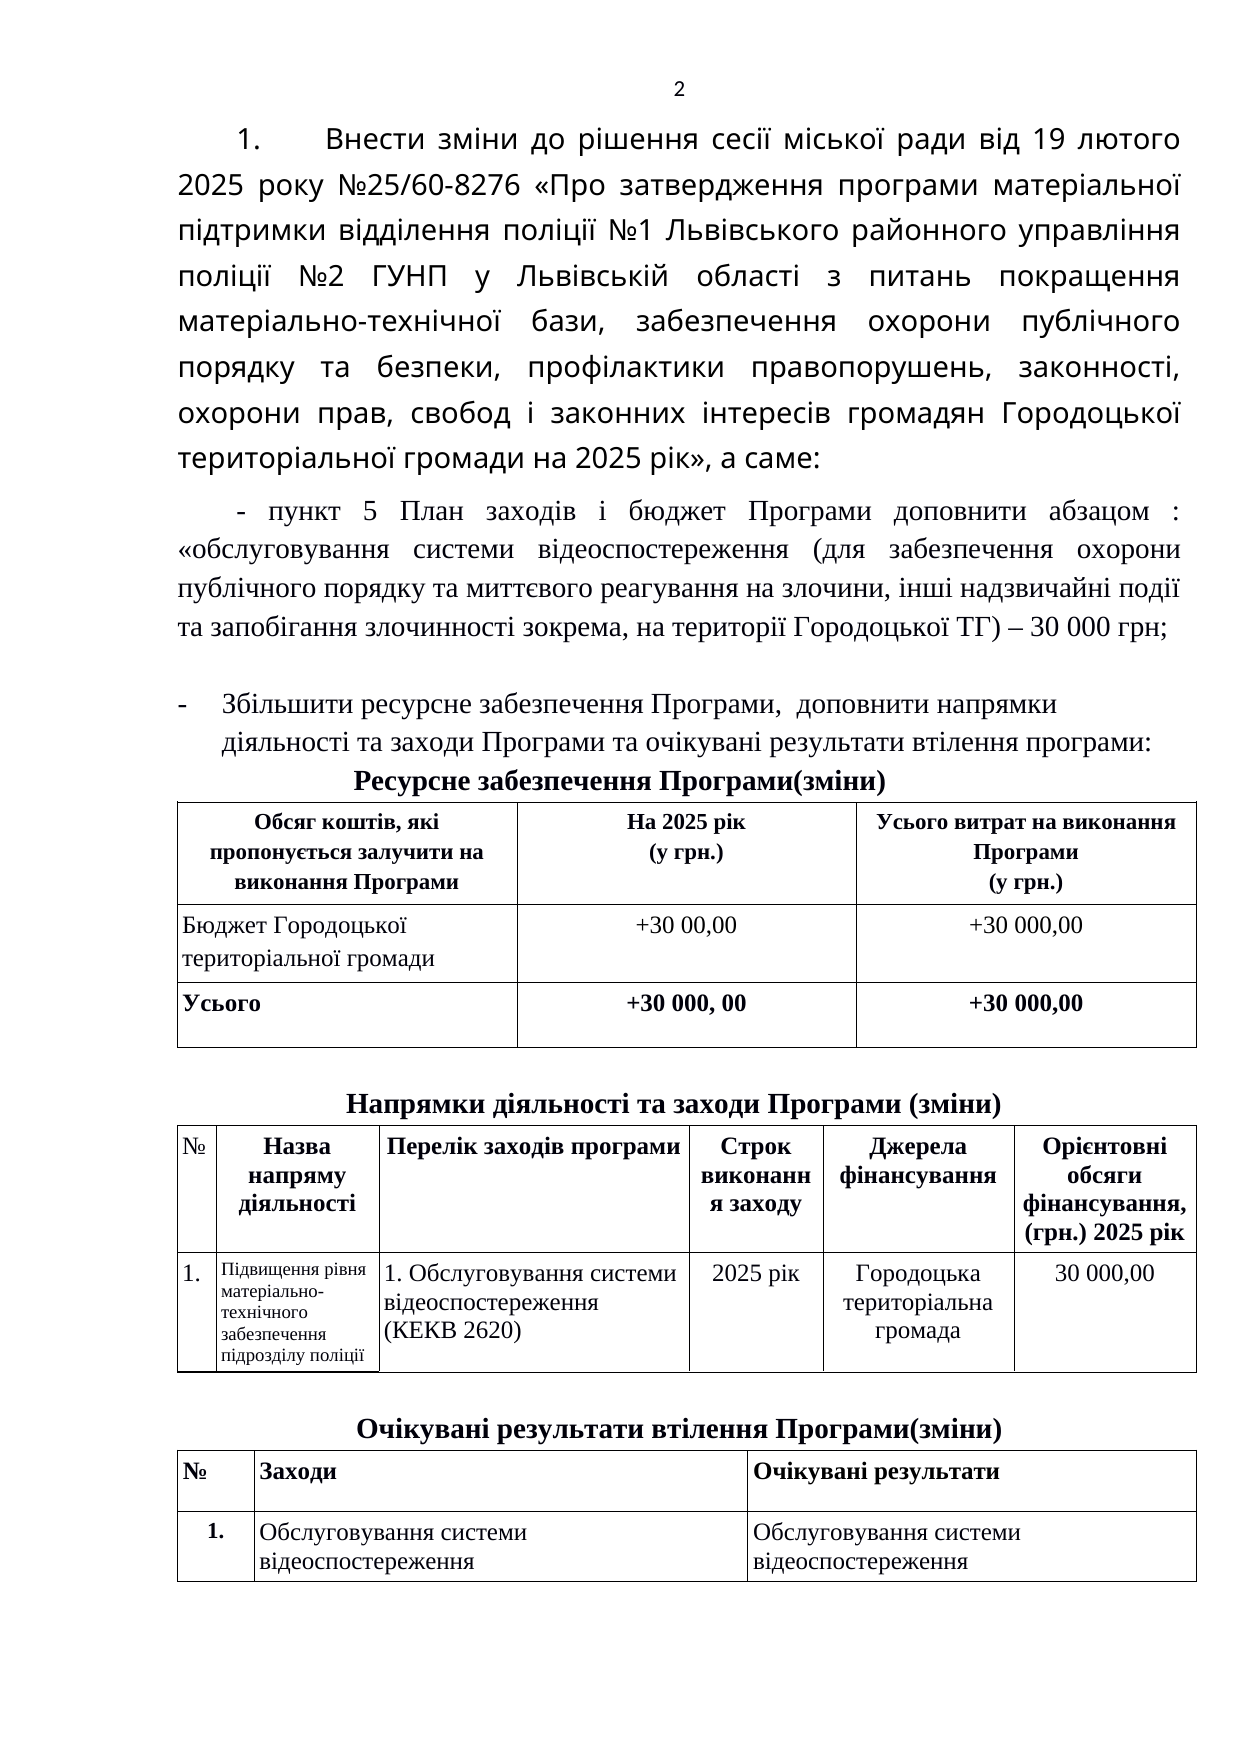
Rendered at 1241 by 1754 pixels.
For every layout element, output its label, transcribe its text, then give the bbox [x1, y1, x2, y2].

table_cell +30 000,00 [857, 983, 1196, 1047]
table_cell Усього [178, 983, 517, 1047]
table_header Джерела фінансування [824, 1126, 1014, 1252]
table_header № [178, 1126, 216, 1252]
table_cell Городоцька територіальна громада [824, 1253, 1014, 1371]
list Збільшити ресурсне забезпечення Програми, доповнити напрямки діяльності та заходи Програми та очікувані результати втілення програми: [177, 686, 1181, 758]
table_cell +30 00,00 [518, 905, 856, 982]
text Напрямки діяльності та заходи Програми (зміни) [177, 1086, 1181, 1120]
table_cell 30 000,00 [1015, 1253, 1196, 1371]
table_cell Обслуговування системи відеоспостереження [255, 1512, 747, 1581]
table_cell +30 000,00 [857, 905, 1196, 982]
table_header Орієнтовні обсяги фінансування, (грн.) 2025 рік [1015, 1126, 1196, 1252]
text Очікувані результати втілення Програми(зміни) [177, 1411, 1181, 1444]
table_cell 1. Обслуговування системи відеоспостереження (КЕКВ 2620) [380, 1253, 689, 1371]
table_header Очікувані результати [748, 1451, 1196, 1511]
table_cell Підвищення рівня матеріально-технічного забезпечення підрозділу поліції [217, 1253, 379, 1371]
table_header Заходи [255, 1451, 747, 1511]
table_cell 1. [178, 1253, 216, 1371]
table_header Перелік заходів програми [380, 1126, 689, 1252]
table_header № [178, 1451, 254, 1511]
table_header Назва напряму діяльності [217, 1126, 379, 1252]
table_cell Бюджет Городоцької територіальної громади [178, 905, 517, 982]
table_cell Обслуговування системи відеоспостереження [748, 1512, 1196, 1581]
table_header Усього витрат на виконання Програми (у грн.) [857, 803, 1196, 904]
subtitle Внести зміни до рішення сесії міської ради від 19 лютого 2025 року №25/60-8276 «Про затвердження програми матеріальної підтримки відділення поліції №1 Львівського районного управління поліції №2 ГУНП у Львівській області з питань покращення матеріально-технічної бази, забезпечення охорони публічного порядку та безпеки, профілактики правопорушень, законності, охорони прав, свобод і законних інтересів громадян Городоцької територіальної громади на 2025 рік», а саме: [177, 118, 1181, 477]
table_cell 2025 рік [690, 1253, 823, 1371]
table_header Строк виконання заходу [690, 1126, 823, 1252]
table_cell 1. [178, 1512, 254, 1581]
text - пункт 5 План заходів і бюджет Програми доповнити абзацом : «обслуговування системи відеоспостереження (для забезпечення охорони публічного порядку та миттєвого реагування на злочини, інші надзвичайні події та запобігання злочинності зокрема, на території Городоцької ТГ) – 30 000 грн; [177, 493, 1181, 642]
table_header Обсяг коштів, які пропонується залучити на виконання Програми [178, 803, 517, 904]
table_cell +30 000, 00 [518, 983, 856, 1047]
text Ресурсне забезпечення Програми(зміни) [215, 763, 1181, 796]
table_header На 2025 рік (у грн.) [518, 803, 856, 904]
